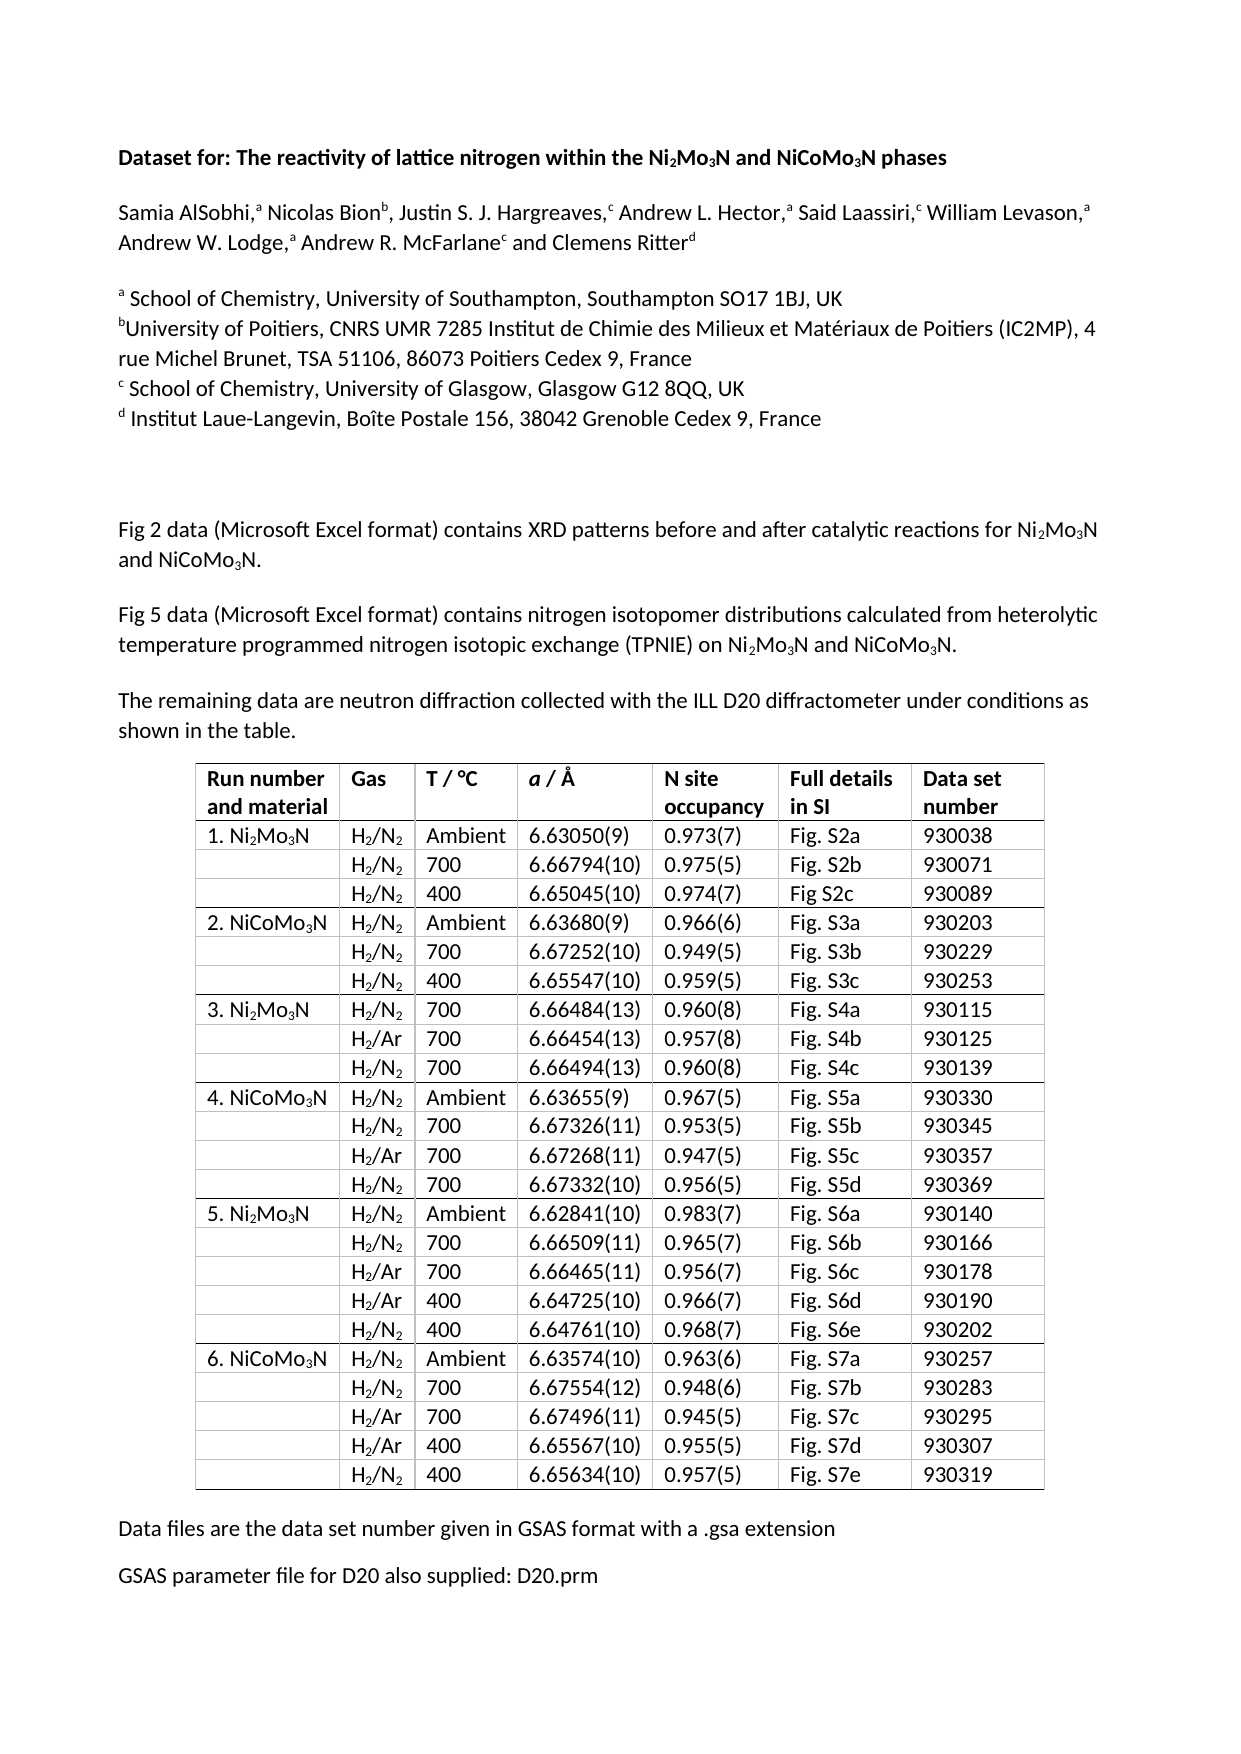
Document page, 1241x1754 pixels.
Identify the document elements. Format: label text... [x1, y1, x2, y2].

table_cell 930257 [912, 1344, 1044, 1372]
table_cell Fig. S7d [779, 1431, 911, 1459]
table_cell H2/N2 [340, 1315, 414, 1343]
table_cell Fig. S6b [779, 1228, 911, 1256]
table_cell 700 [416, 995, 517, 1023]
table_cell [196, 1228, 339, 1256]
table_cell 930071 [912, 850, 1044, 878]
table_cell 700 [416, 1112, 517, 1140]
table_cell 6.66484(13) [518, 995, 652, 1023]
text Dataset for: The reactivity of lattice nitrogen within the Ni2Mo3N and NiCoMo3N phases [118, 143, 1122, 171]
table_cell 700 [416, 1054, 517, 1082]
table_cell Fig. S6c [779, 1257, 911, 1285]
table_cell 6.62841(10) [518, 1199, 652, 1227]
table_cell 0.965(7) [653, 1228, 778, 1256]
table_cell 700 [416, 1402, 517, 1430]
table_cell 700 [416, 1257, 517, 1285]
table_cell 930202 [912, 1315, 1044, 1343]
table_cell 6.67326(11) [518, 1112, 652, 1140]
table_cell 6.65045(10) [518, 879, 652, 907]
table_cell H2/N2 [340, 821, 414, 849]
table_cell Fig. S4c [779, 1054, 911, 1082]
table_cell H2/N2 [340, 879, 414, 907]
table_cell 6.64761(10) [518, 1315, 652, 1343]
table_cell [196, 966, 339, 994]
table_cell 930283 [912, 1373, 1044, 1401]
table_cell Ambient [416, 1344, 517, 1372]
table_cell 6.65547(10) [518, 966, 652, 994]
table_cell Fig. S6a [779, 1199, 911, 1227]
table_cell 930253 [912, 966, 1044, 994]
table_cell [196, 1141, 339, 1169]
table_cell [196, 1112, 339, 1140]
table_cell [196, 1431, 339, 1459]
table_cell Fig S2c [779, 879, 911, 907]
table_cell 0.975(5) [653, 850, 778, 878]
table_cell 0.966(6) [653, 908, 778, 936]
table_cell 6.66454(13) [518, 1025, 652, 1052]
table_cell 930115 [912, 995, 1044, 1023]
table_cell H2/N2 [340, 1460, 414, 1488]
table_cell 700 [416, 1228, 517, 1256]
table_cell Fig. S7e [779, 1460, 911, 1488]
table_header Gas [340, 764, 414, 820]
table_cell 0.974(7) [653, 879, 778, 907]
table_cell 0.983(7) [653, 1199, 778, 1227]
table_cell 2. NiCoMo3N [196, 908, 339, 936]
table_cell 0.955(5) [653, 1431, 778, 1459]
table_cell H2/Ar [340, 1141, 414, 1169]
table_cell [196, 937, 339, 965]
table_cell 400 [416, 1315, 517, 1343]
table_cell 0.968(7) [653, 1315, 778, 1343]
table_cell 930203 [912, 908, 1044, 936]
table_cell [196, 1402, 339, 1430]
table_cell 6.66509(11) [518, 1228, 652, 1256]
table_cell 400 [416, 1286, 517, 1314]
table_cell H2/N2 [340, 1344, 414, 1372]
table_cell 0.949(5) [653, 937, 778, 965]
table_cell 930345 [912, 1112, 1044, 1140]
table_cell H2/Ar [340, 1257, 414, 1285]
table_cell H2/Ar [340, 1025, 414, 1052]
table_cell [196, 850, 339, 878]
table_cell Fig. S6d [779, 1286, 911, 1314]
table_cell 6. NiCoMo3N [196, 1344, 339, 1372]
table_cell Fig. S7a [779, 1344, 911, 1372]
table_cell 6.63680(9) [518, 908, 652, 936]
table_cell 6.67332(10) [518, 1170, 652, 1198]
table_cell 0.956(5) [653, 1170, 778, 1198]
table_cell 0.960(8) [653, 995, 778, 1023]
table_cell [196, 1054, 339, 1082]
table_cell H2/N2 [340, 966, 414, 994]
table_cell 6.63655(9) [518, 1083, 652, 1111]
table_cell 930229 [912, 937, 1044, 965]
table_cell Fig. S5d [779, 1170, 911, 1198]
table_cell 400 [416, 1431, 517, 1459]
table_header Data set number [912, 764, 1044, 820]
table_cell Fig. S2b [779, 850, 911, 878]
table_cell 0.945(5) [653, 1402, 778, 1430]
table_cell 400 [416, 966, 517, 994]
table_cell 0.973(7) [653, 821, 778, 849]
table_cell [196, 1257, 339, 1285]
table_cell H2/N2 [340, 1170, 414, 1198]
table_cell 6.67554(12) [518, 1373, 652, 1401]
table_cell 930178 [912, 1257, 1044, 1285]
table_cell H2/Ar [340, 1286, 414, 1314]
table_cell 0.963(6) [653, 1344, 778, 1372]
table_cell 700 [416, 1373, 517, 1401]
table_cell Fig. S6e [779, 1315, 911, 1343]
table_cell 930125 [912, 1025, 1044, 1052]
table_cell 0.953(5) [653, 1112, 778, 1140]
table_cell H2/N2 [340, 1083, 414, 1111]
table_cell 930295 [912, 1402, 1044, 1430]
table_cell 400 [416, 879, 517, 907]
table_cell [196, 1025, 339, 1052]
text Fig 5 data (Microsoft Excel format) contains nitrogen isotopomer distributions calculated from heterolytic temperature programmed nitrogen isotopic exchange (TPNIE) on Ni2Mo3N and NiCoMo3N. [118, 600, 1122, 659]
table_cell Fig. S7c [779, 1402, 911, 1430]
table_cell 930357 [912, 1141, 1044, 1169]
table_cell [196, 1170, 339, 1198]
table_cell 0.959(5) [653, 966, 778, 994]
table_cell [196, 1315, 339, 1343]
table_cell 930089 [912, 879, 1044, 907]
table_cell 6.63574(10) [518, 1344, 652, 1372]
table_cell 0.956(7) [653, 1257, 778, 1285]
table_header T / °C [416, 764, 517, 820]
table_cell Fig. S4b [779, 1025, 911, 1052]
table_cell 6.65567(10) [518, 1431, 652, 1459]
table_cell 930190 [912, 1286, 1044, 1314]
table_cell H2/Ar [340, 1402, 414, 1430]
table_cell 6.63050(9) [518, 821, 652, 849]
table_cell 3. Ni2Mo3N [196, 995, 339, 1023]
text a School of Chemistry, University of Southampton, Southampton SO17 1BJ, UK bUniversity of Poitiers, CNRS UMR 7285 Institut de Chimie des Milieux et Matériaux de Poitiers (IC2MP), 4 rue Michel Brunet, TSA 51106, 86073 Poitiers Cedex 9, France c School of Chemistry, University of Glasgow, Glasgow G12 8QQ, UK d Institut Laue-Langevin, Boîte Postale 156, 38042 Grenoble Cedex 9, France [118, 284, 1122, 433]
table_cell 6.67496(11) [518, 1402, 652, 1430]
table_cell 0.957(5) [653, 1460, 778, 1488]
table_header a / Å [518, 764, 652, 820]
table_cell Fig. S5a [779, 1083, 911, 1111]
table_cell 6.66794(10) [518, 850, 652, 878]
table_cell 0.966(7) [653, 1286, 778, 1314]
table_cell 6.64725(10) [518, 1286, 652, 1314]
table_cell Fig. S3a [779, 908, 911, 936]
table_cell 0.960(8) [653, 1054, 778, 1082]
table_cell 6.67252(10) [518, 937, 652, 965]
table_cell 700 [416, 1170, 517, 1198]
table_cell Fig. S3c [779, 966, 911, 994]
table_cell [196, 1286, 339, 1314]
table_cell H2/N2 [340, 850, 414, 878]
table_header Full details in SI [779, 764, 911, 820]
table_cell 0.967(5) [653, 1083, 778, 1111]
table_cell Ambient [416, 1199, 517, 1227]
table_cell H2/N2 [340, 1112, 414, 1140]
table_cell 0.947(5) [653, 1141, 778, 1169]
table_cell [196, 879, 339, 907]
table_cell Fig. S7b [779, 1373, 911, 1401]
table_header N site occupancy [653, 764, 778, 820]
table_cell 930330 [912, 1083, 1044, 1111]
text Data files are the data set number given in GSAS format with a .gsa extension [118, 1514, 1122, 1542]
table_cell 700 [416, 937, 517, 965]
table_cell 1. Ni2Mo3N [196, 821, 339, 849]
table_cell 0.957(8) [653, 1025, 778, 1052]
table_cell Ambient [416, 1083, 517, 1111]
table_cell Ambient [416, 821, 517, 849]
table_cell 930038 [912, 821, 1044, 849]
table_cell Fig. S2a [779, 821, 911, 849]
table_cell H2/N2 [340, 1054, 414, 1082]
table_cell [196, 1460, 339, 1488]
table_cell H2/Ar [340, 1431, 414, 1459]
table_cell H2/N2 [340, 1228, 414, 1256]
table_cell 930369 [912, 1170, 1044, 1198]
table_cell 4. NiCoMo3N [196, 1083, 339, 1111]
table_cell 6.65634(10) [518, 1460, 652, 1488]
table_cell 5. Ni2Mo3N [196, 1199, 339, 1227]
table_cell Fig. S5b [779, 1112, 911, 1140]
table_cell H2/N2 [340, 1373, 414, 1401]
table_cell Fig. S4a [779, 995, 911, 1023]
table_cell 700 [416, 850, 517, 878]
table_cell H2/N2 [340, 1199, 414, 1227]
table_cell 930139 [912, 1054, 1044, 1082]
table_cell 700 [416, 1141, 517, 1169]
table_cell 400 [416, 1460, 517, 1488]
table_cell Fig. S3b [779, 937, 911, 965]
table_cell 0.948(6) [653, 1373, 778, 1401]
table_cell H2/N2 [340, 937, 414, 965]
table_cell Ambient [416, 908, 517, 936]
table_cell 6.67268(11) [518, 1141, 652, 1169]
text The remaining data are neutron diffraction collected with the ILL D20 diffractometer under conditions as shown in the table. [118, 686, 1122, 744]
table_cell 930319 [912, 1460, 1044, 1488]
table_cell 6.66494(13) [518, 1054, 652, 1082]
table_cell 930307 [912, 1431, 1044, 1459]
table_cell H2/N2 [340, 995, 414, 1023]
table_cell 930166 [912, 1228, 1044, 1256]
text Fig 2 data (Microsoft Excel format) contains XRD patterns before and after catalytic reactions for Ni2Mo3N and NiCoMo3N. [118, 515, 1122, 573]
table_cell 6.66465(11) [518, 1257, 652, 1285]
table_cell 930140 [912, 1199, 1044, 1227]
text Samia AlSobhi,a Nicolas Bionb, Justin S. J. Hargreaves,c Andrew L. Hector,a Said Laassiri,c William Levason,a Andrew W. Lodge,a Andrew R. McFarlanec and Clemens Ritterd [118, 198, 1122, 257]
table_cell Fig. S5c [779, 1141, 911, 1169]
table_header Run number and material [196, 764, 339, 820]
table_cell [196, 1373, 339, 1401]
table_cell H2/N2 [340, 908, 414, 936]
table_cell 700 [416, 1025, 517, 1052]
text GSAS parameter file for D20 also supplied: D20.prm [118, 1561, 1122, 1589]
